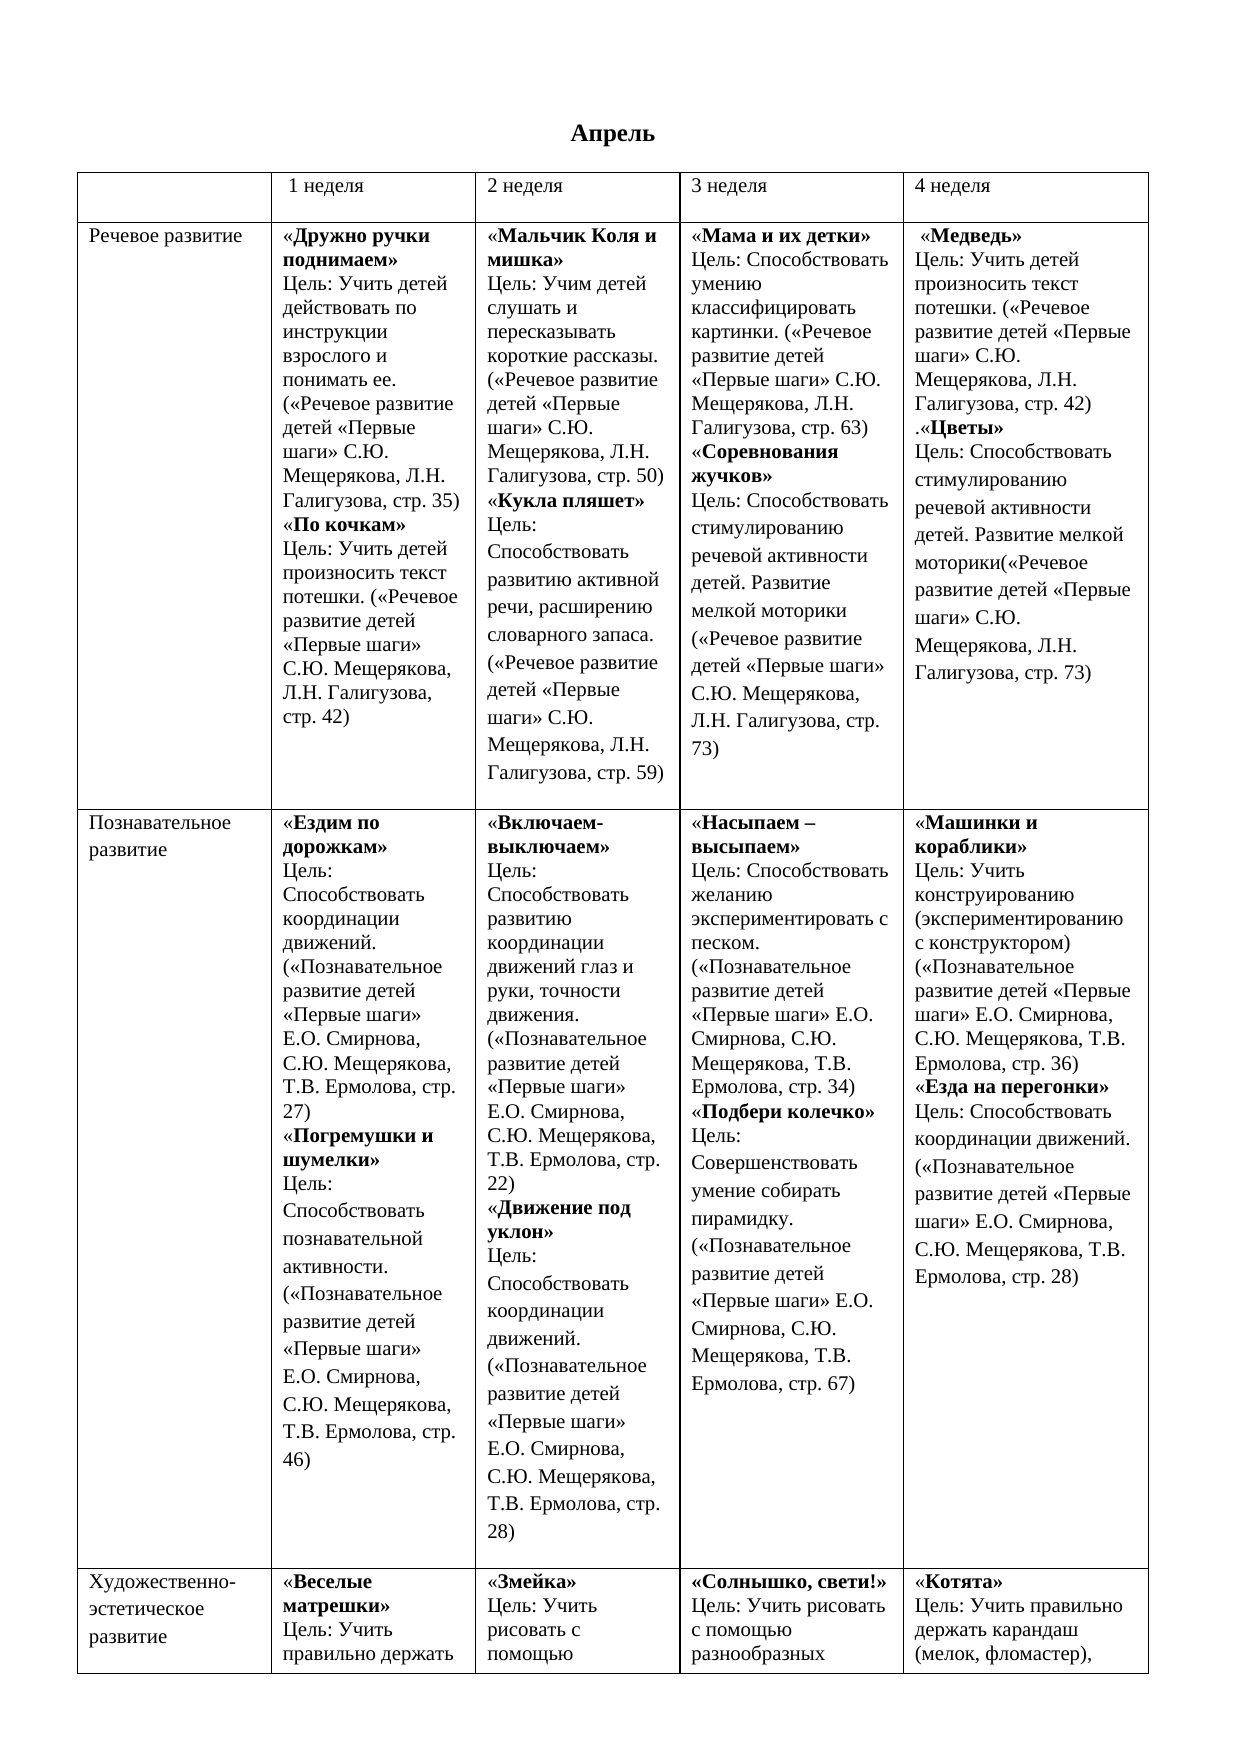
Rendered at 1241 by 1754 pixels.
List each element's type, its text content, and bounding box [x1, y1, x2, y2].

table_header 1 неделя [272, 173, 475, 222]
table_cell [476, 1569, 679, 1673]
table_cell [904, 1569, 1148, 1673]
table_header 3 неделя [681, 173, 903, 222]
table_cell Познавательное развитие [78, 810, 271, 1568]
table_cell «Машинки и кораблики» Цель: Учить конструированию (экспериментированию с конструктором) («Познавательное развитие детей «Первые шаги» Е.О. Смирнова, С.Ю. Мещерякова, Т.В. Ермолова, стр. 36) «Езда на перегонки» Цель: Способствовать координации движений. («Познавательное развитие детей «Первые шаги» Е.О. Смирнова, С.Ю. Мещерякова, Т.В. Ермолова, стр. 28) [904, 810, 1148, 1568]
table_cell Речевое развитие [78, 223, 271, 809]
table_header [78, 173, 271, 222]
table_cell «Медведь» Цель: Учить детей произносить текст потешки. («Речевое развитие детей «Первые шаги» С.Ю. Мещерякова, Л.Н. Галигузова, стр. 42) .«Цветы» Цель: Способствовать стимулированию речевой активности детей. Развитие мелкой моторики(«Речевое развитие детей «Первые шаги» С.Ю. Мещерякова, Л.Н. Галигузова, стр. 73) [904, 223, 1148, 809]
table_cell «Мальчик Коля и мишка» Цель: Учим детей слушать и пересказывать короткие рассказы. («Речевое развитие детей «Первые шаги» С.Ю. Мещерякова, Л.Н. Галигузова, стр. 50) «Кукла пляшет» Цель: Способствовать развитию активной речи, расширению словарного запаса. («Речевое развитие детей «Первые шаги» С.Ю. Мещерякова, Л.Н. Галигузова, стр. 59) [476, 223, 679, 809]
text Апрель [89, 118, 1137, 147]
table_cell «Мама и их детки» Цель: Способствовать умению классифицировать картинки. («Речевое развитие детей «Первые шаги» С.Ю. Мещерякова, Л.Н. Галигузова, стр. 63) «Соревнования жучков» Цель: Способствовать стимулированию речевой активности детей. Развитие мелкой моторики («Речевое развитие детей «Первые шаги» С.Ю. Мещерякова, Л.Н. Галигузова, стр. 73) [681, 223, 903, 809]
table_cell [681, 1569, 903, 1673]
table_cell «Включаем-выключаем» Цель: Способствовать развитию координации движений глаз и руки, точности движения. («Познавательное развитие детей «Первые шаги» Е.О. Смирнова, С.Ю. Мещерякова, Т.В. Ермолова, стр. 22) «Движение под уклон» Цель: Способствовать координации движений. («Познавательное развитие детей «Первые шаги» Е.О. Смирнова, С.Ю. Мещерякова, Т.В. Ермолова, стр. 28) [476, 810, 679, 1568]
table_header 2 неделя [476, 173, 679, 222]
table_cell «Насыпаем – высыпаем» Цель: Способствовать желанию экспериментировать с песком. («Познавательное развитие детей «Первые шаги» Е.О. Смирнова, С.Ю. Мещерякова, Т.В. Ермолова, стр. 34) «Подбери колечко» Цель: Совершенствовать умение собирать пирамидку. («Познавательное развитие детей «Первые шаги» Е.О. Смирнова, С.Ю. Мещерякова, Т.В. Ермолова, стр. 67) [681, 810, 903, 1568]
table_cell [78, 1569, 271, 1673]
table_cell «Ездим по дорожкам» Цель: Способствовать координации движений. («Познавательное развитие детей «Первые шаги» Е.О. Смирнова, С.Ю. Мещерякова, Т.В. Ермолова, стр. 27) «Погремушки и шумелки» Цель: Способствовать познавательной активности. («Познавательное развитие детей «Первые шаги» Е.О. Смирнова, С.Ю. Мещерякова, Т.В. Ермолова, стр. 46) [272, 810, 475, 1568]
table_header 4 неделя [904, 173, 1148, 222]
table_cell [272, 1569, 475, 1673]
table_cell «Дружно ручки поднимаем» Цель: Учить детей действовать по инструкции взрослого и понимать ее. («Речевое развитие детей «Первые шаги» С.Ю. Мещерякова, Л.Н. Галигузова, стр. 35) «По кочкам» Цель: Учить детей произносить текст потешки. («Речевое развитие детей «Первые шаги» С.Ю. Мещерякова, Л.Н. Галигузова, стр. 42) [272, 223, 475, 809]
